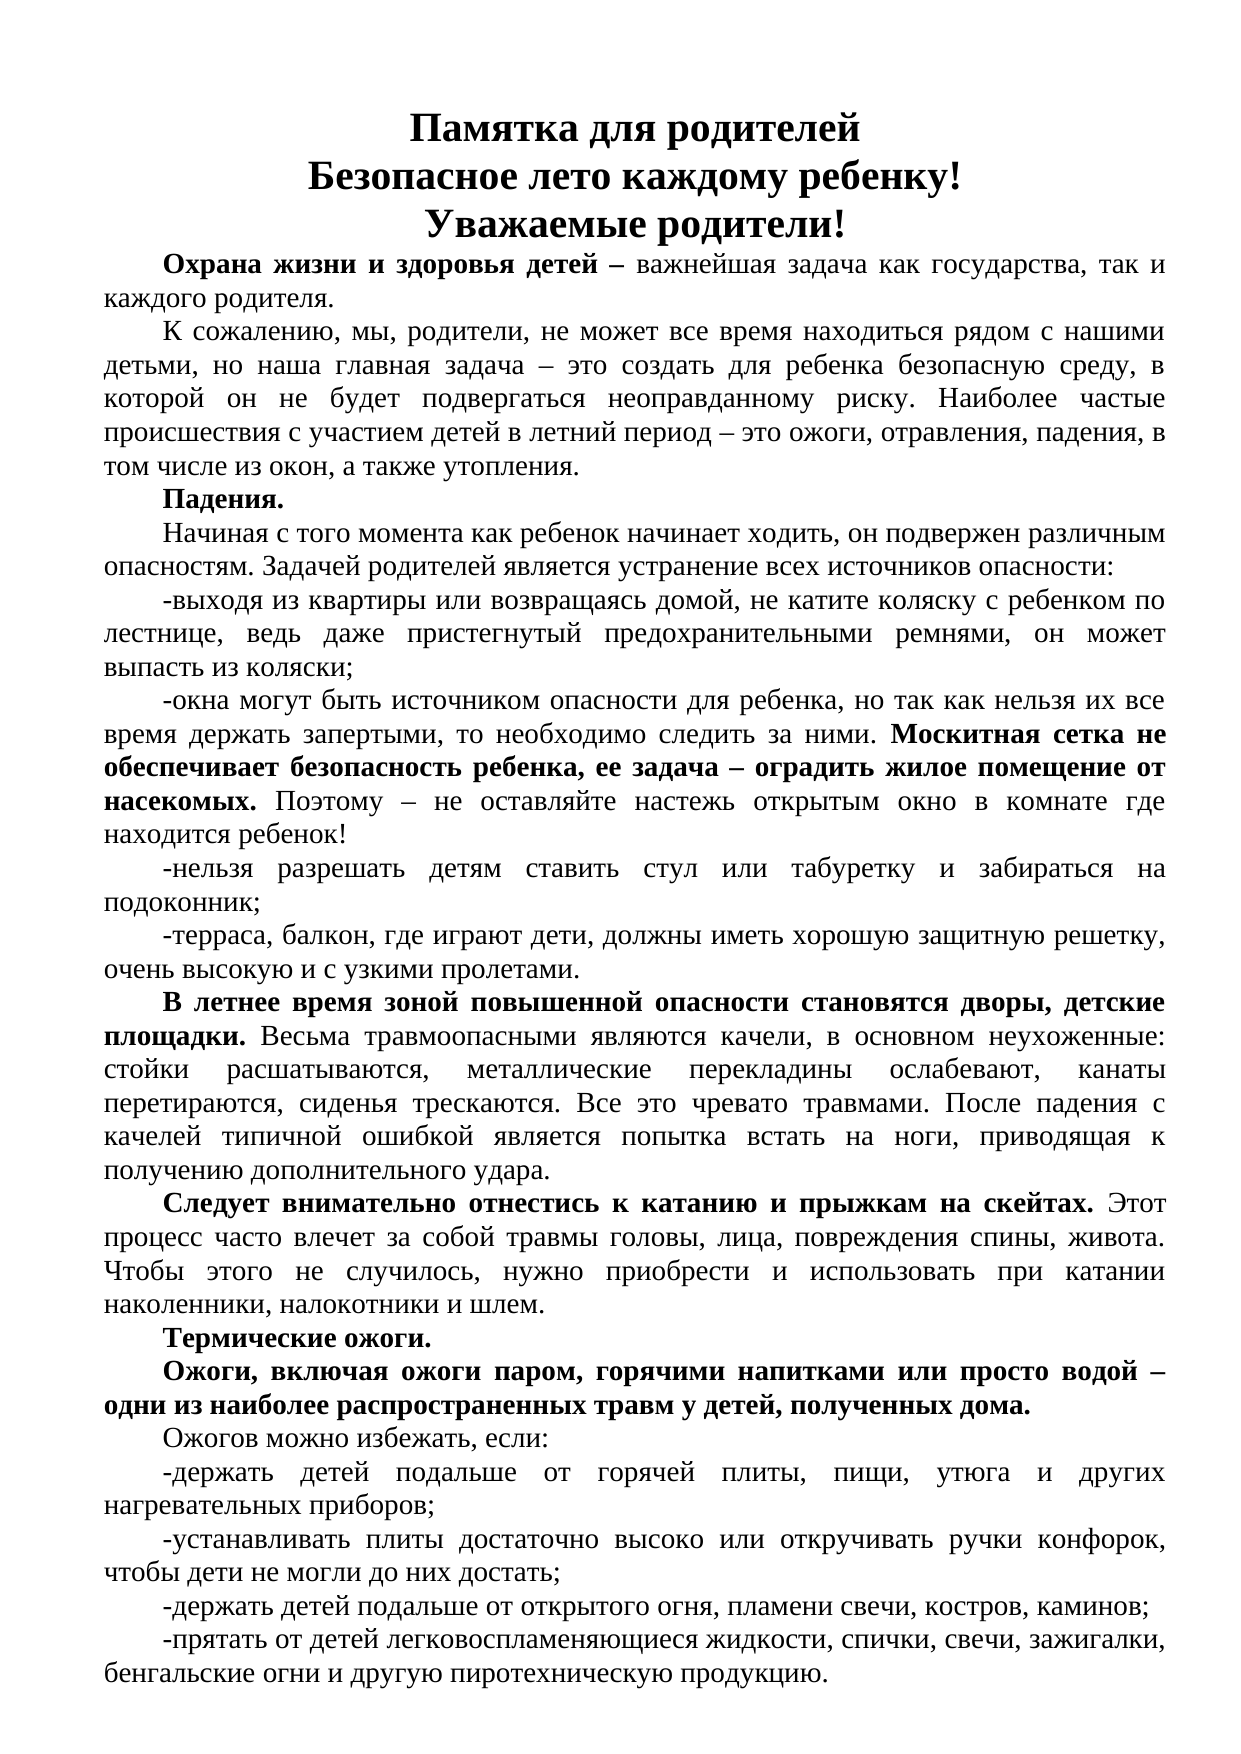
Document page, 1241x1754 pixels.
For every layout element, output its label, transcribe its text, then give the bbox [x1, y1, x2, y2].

text -нельзя разрешать детям ставить стул или табуретку и забираться на подоконник; [103, 850, 1167, 917]
text Охрана жизни и здоровья детей – важнейшая задача как государства, так и каждого родителя. [103, 246, 1167, 313]
text Безопасное лето каждому ребенку! [103, 151, 1167, 198]
text -держать детей подальше от открытого огня, пламени свечи, костров, каминов; [103, 1588, 1167, 1622]
text -прятать от детей легковоспламеняющиеся жидкости, спички, свечи, зажигалки, бенгальские огни и другую пиротехническую продукцию. [103, 1622, 1167, 1689]
text К сожалению, мы, родители, не может все время находиться рядом с нашими детьми, но наша главная задача – это создать для ребенка безопасную среду, в которой он не будет подвергаться неоправданному риску. Наиболее частые происшествия с участием детей в летний период – это ожоги, отравления, падения, в том числе из окон, а также утопления. [103, 313, 1167, 481]
text -устанавливать плиты достаточно высоко или откручивать ручки конфорок, чтобы дети не могли до них достать; [103, 1521, 1167, 1588]
text Термические ожоги. [103, 1320, 1167, 1353]
text Ожоги, включая ожоги паром, горячими напитками или просто водой – одни из наиболее распространенных травм у детей, полученных дома. [103, 1353, 1167, 1420]
text В летнее время зоной повышенной опасности становятся дворы, детские площадки. Весьма травмоопасными являются качели, в основном неухоженные: стойки расшатываются, металлические перекладины ослабевают, канаты перетираются, сиденья трескаются. Все это чревато травмами. После падения с качелей типичной ошибкой является попытка встать на ноги, приводящая к получению дополнительного удара. [103, 984, 1167, 1186]
text Памятка для родителей [103, 103, 1167, 151]
text Уважаемые родители! [103, 198, 1167, 246]
text Следует внимательно отнестись к катанию и прыжкам на скейтах. Этот процесс часто влечет за собой травмы головы, лица, повреждения спины, живота. Чтобы этого не случилось, нужно приобрести и использовать при катании наколенники, налокотники и шлем. [103, 1186, 1167, 1320]
text -терраса, балкон, где играют дети, должны иметь хорошую защитную решетку, очень высокую и с узкими пролетами. [103, 917, 1167, 984]
text -окна могут быть источником опасности для ребенка, но так как нельзя их все время держать запертыми, то необходимо следить за ними. Москитная сетка не обеспечивает безопасность ребенка, ее задача – оградить жилое помещение от насекомых. Поэтому – не оставляйте настежь открытым окно в комнате где находится ребенок! [103, 682, 1167, 850]
text Ожогов можно избежать, если: [103, 1420, 1167, 1454]
text -держать детей подальше от горячей плиты, пищи, утюга и других нагревательных приборов; [103, 1454, 1167, 1521]
text -выходя из квартиры или возвращаясь домой, не катите коляску с ребенком по лестнице, ведь даже пристегнутый предохранительными ремнями, он может выпасть из коляски; [103, 582, 1167, 682]
text Падения. [103, 481, 1167, 515]
text Начиная с того момента как ребенок начинает ходить, он подвержен различным опасностям. Задачей родителей является устранение всех источников опасности: [103, 515, 1167, 582]
